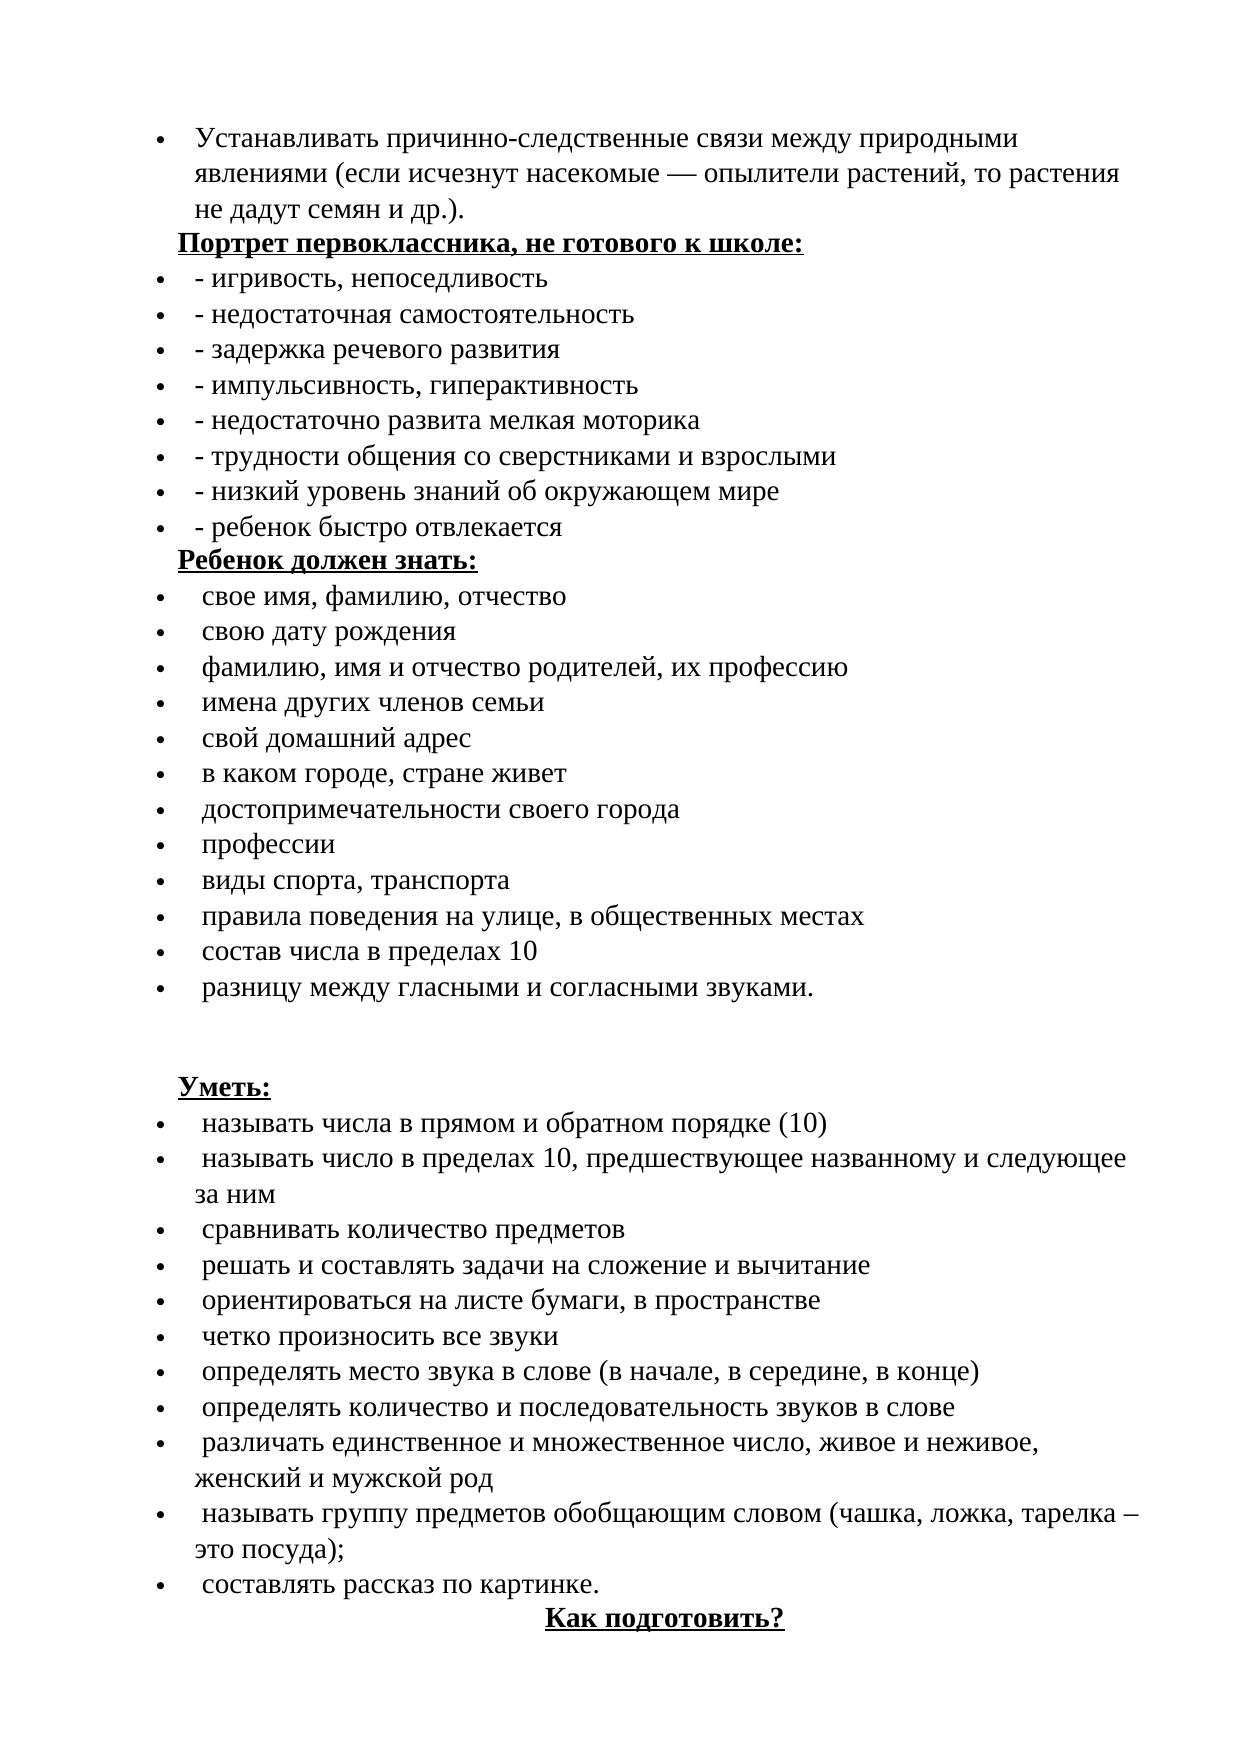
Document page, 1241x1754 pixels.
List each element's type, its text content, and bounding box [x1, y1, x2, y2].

list - задержка речевого развития [157, 329, 1152, 365]
list составлять рассказ по картинке. [157, 1564, 1152, 1600]
list в каком городе, стране живет [157, 753, 1152, 789]
list называть числа в прямом и обратном порядке (10) [157, 1103, 1152, 1138]
text Портрет первоклассника, не готового к школе: [177, 225, 1152, 258]
text Уметь: [177, 1069, 1152, 1103]
list Устанавливать причинно-следственные связи между природными явлениями (если исчезнут насекомые — опылители растений, то растения не дадут семян и др.). [157, 118, 1152, 225]
list - ребенок быстро отвлекается [157, 507, 1152, 542]
list сравнивать количество предметов [157, 1209, 1152, 1245]
list свой домашний адрес [157, 718, 1152, 753]
list достопримечательности своего города [157, 789, 1152, 824]
text Ребенок должен знать: [177, 542, 1152, 576]
list решать и составлять задачи на сложение и вычитание [157, 1245, 1152, 1280]
list виды спорта, транспорта [157, 860, 1152, 896]
list - недостаточно развита мелкая моторика [157, 400, 1152, 436]
list имена других членов семьи [157, 682, 1152, 718]
list - импульсивность, гиперактивность [157, 365, 1152, 400]
list называть число в пределах 10, предшествующее названному и следующее за ним [157, 1138, 1152, 1209]
list - трудности общения со сверстниками и взрослыми [157, 436, 1152, 471]
list - недостаточная самостоятельность [157, 294, 1152, 329]
text Как подготовить? [177, 1600, 1152, 1634]
list правила поведения на улице, в общественных местах [157, 896, 1152, 931]
list - игривость, непоседливость [157, 258, 1152, 294]
list свою дату рождения [157, 611, 1152, 647]
list фамилию, имя и отчество родителей, их профессию [157, 647, 1152, 682]
list четко произносить все звуки [157, 1316, 1152, 1351]
list ориентироваться на листе бумаги, в пространстве [157, 1280, 1152, 1316]
list профессии [157, 824, 1152, 860]
list разницу между гласными и согласными звуками. [157, 967, 1152, 1002]
list называть группу предметов обобщающим словом (чашка, ложка, тарелка – это посуда); [157, 1493, 1152, 1564]
list определять количество и последовательность звуков в слове [157, 1387, 1152, 1422]
list состав числа в пределах 10 [157, 931, 1152, 967]
list свое имя, фамилию, отчество [157, 576, 1152, 611]
list - низкий уровень знаний об окружающем мире [157, 471, 1152, 507]
list определять место звука в слове (в начале, в середине, в конце) [157, 1351, 1152, 1387]
list различать единственное и множественное число, живое и неживое, женский и мужской род [157, 1422, 1152, 1493]
